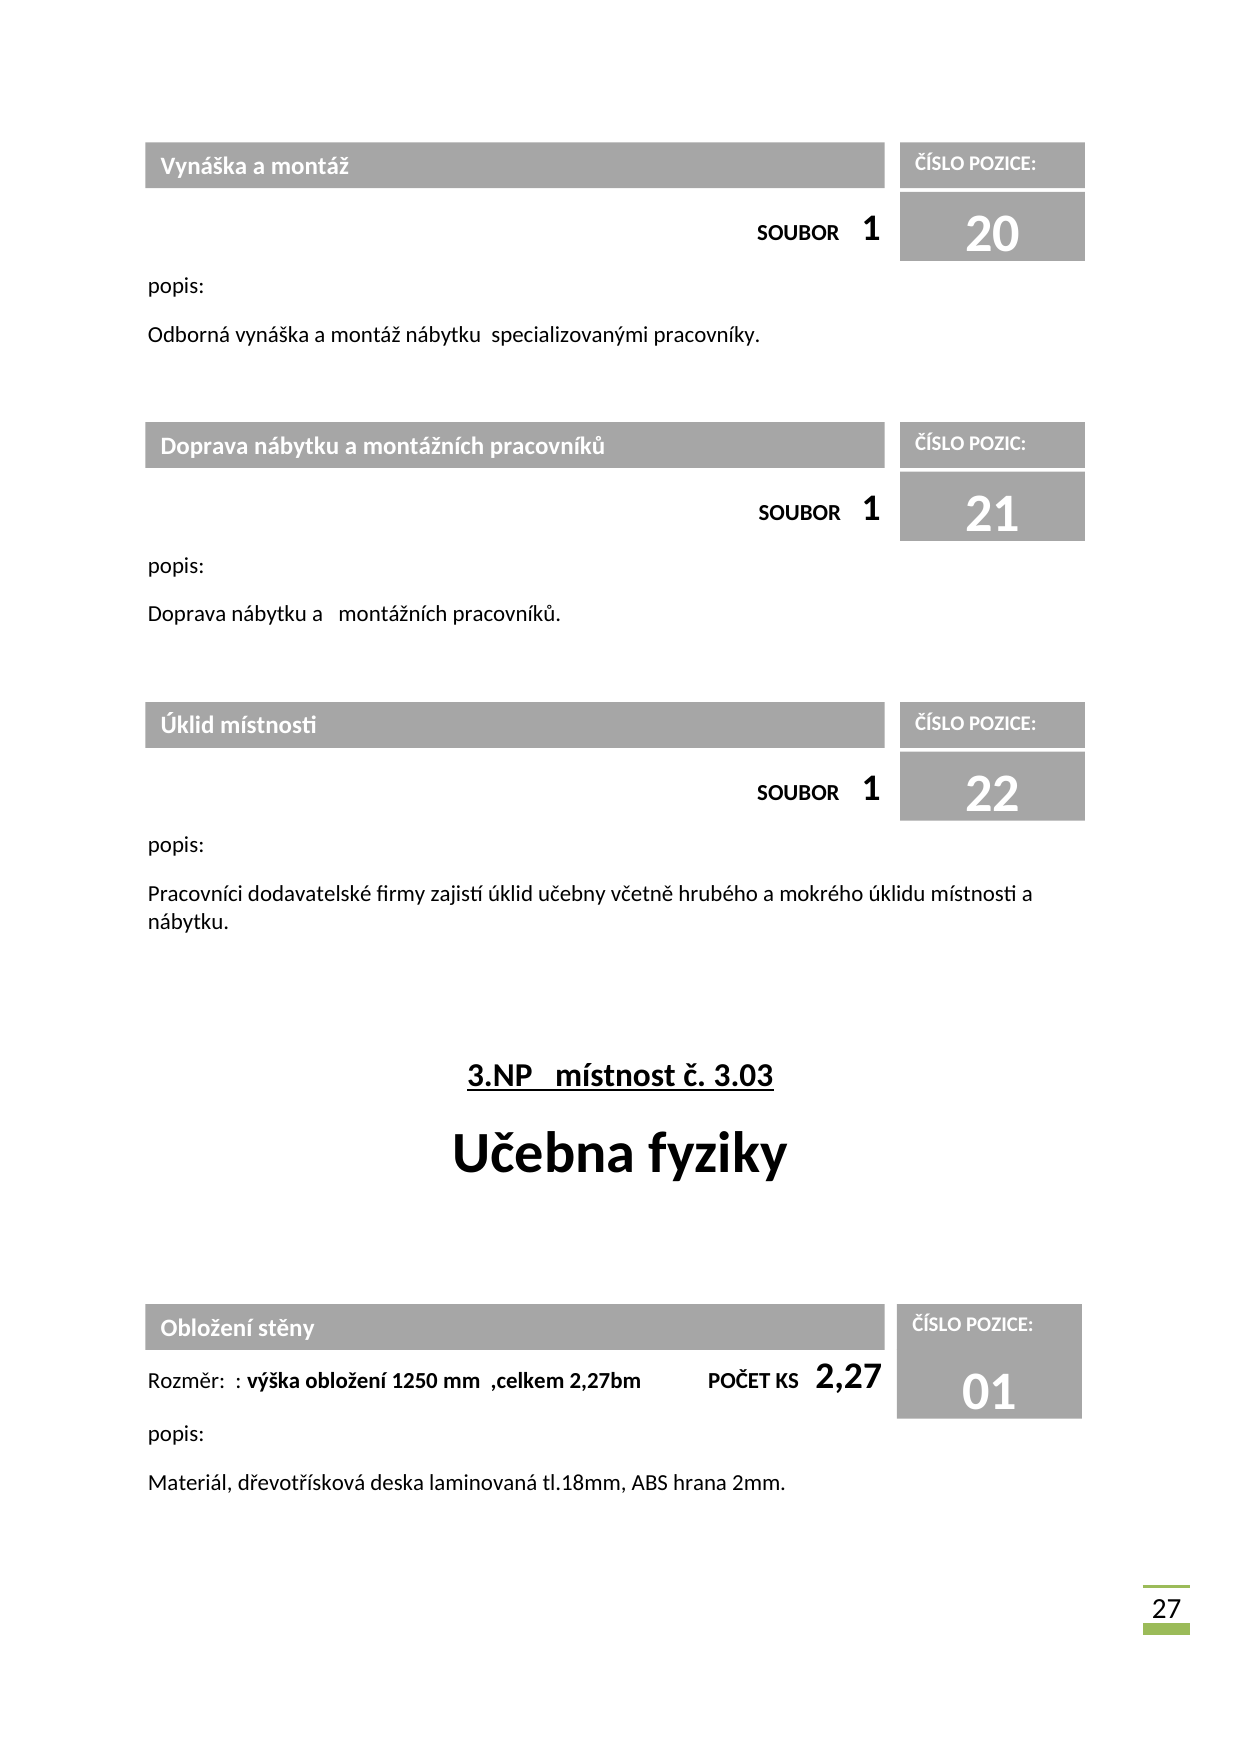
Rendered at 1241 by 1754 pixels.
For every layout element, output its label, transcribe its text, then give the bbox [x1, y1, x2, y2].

text SOUBOR 1 [148, 204, 900, 250]
text Rozměr: : výška obložení 1250 mm ,celkem 2,27bm POČET KS 2,27 [148, 1352, 896, 1398]
text popis: [148, 1419, 1092, 1447]
text popis: [148, 271, 1092, 299]
text Materiál, dřevotřísková deska laminovaná tl.18mm, ABS hrana 2mm. [148, 1468, 1092, 1496]
text Doprava nábytku a montážních pracovníků. [148, 599, 1092, 628]
text popis: [148, 551, 1092, 579]
text Učebna fyziky [148, 1116, 1092, 1187]
text SOUBOR 1 [148, 764, 900, 810]
text Odborná vynáška a montáž nábytku specializovanými pracovníky. [148, 320, 1092, 348]
text popis: [148, 831, 1092, 859]
text Pracovníci dodavatelské firmy zajistí úklid učebny včetně hrubého a mokrého úklidu místnosti a nábytku. [148, 879, 1092, 936]
text SOUBOR 1 [148, 484, 900, 530]
text 3.NP místnost č. 3.03 [148, 1054, 1092, 1095]
